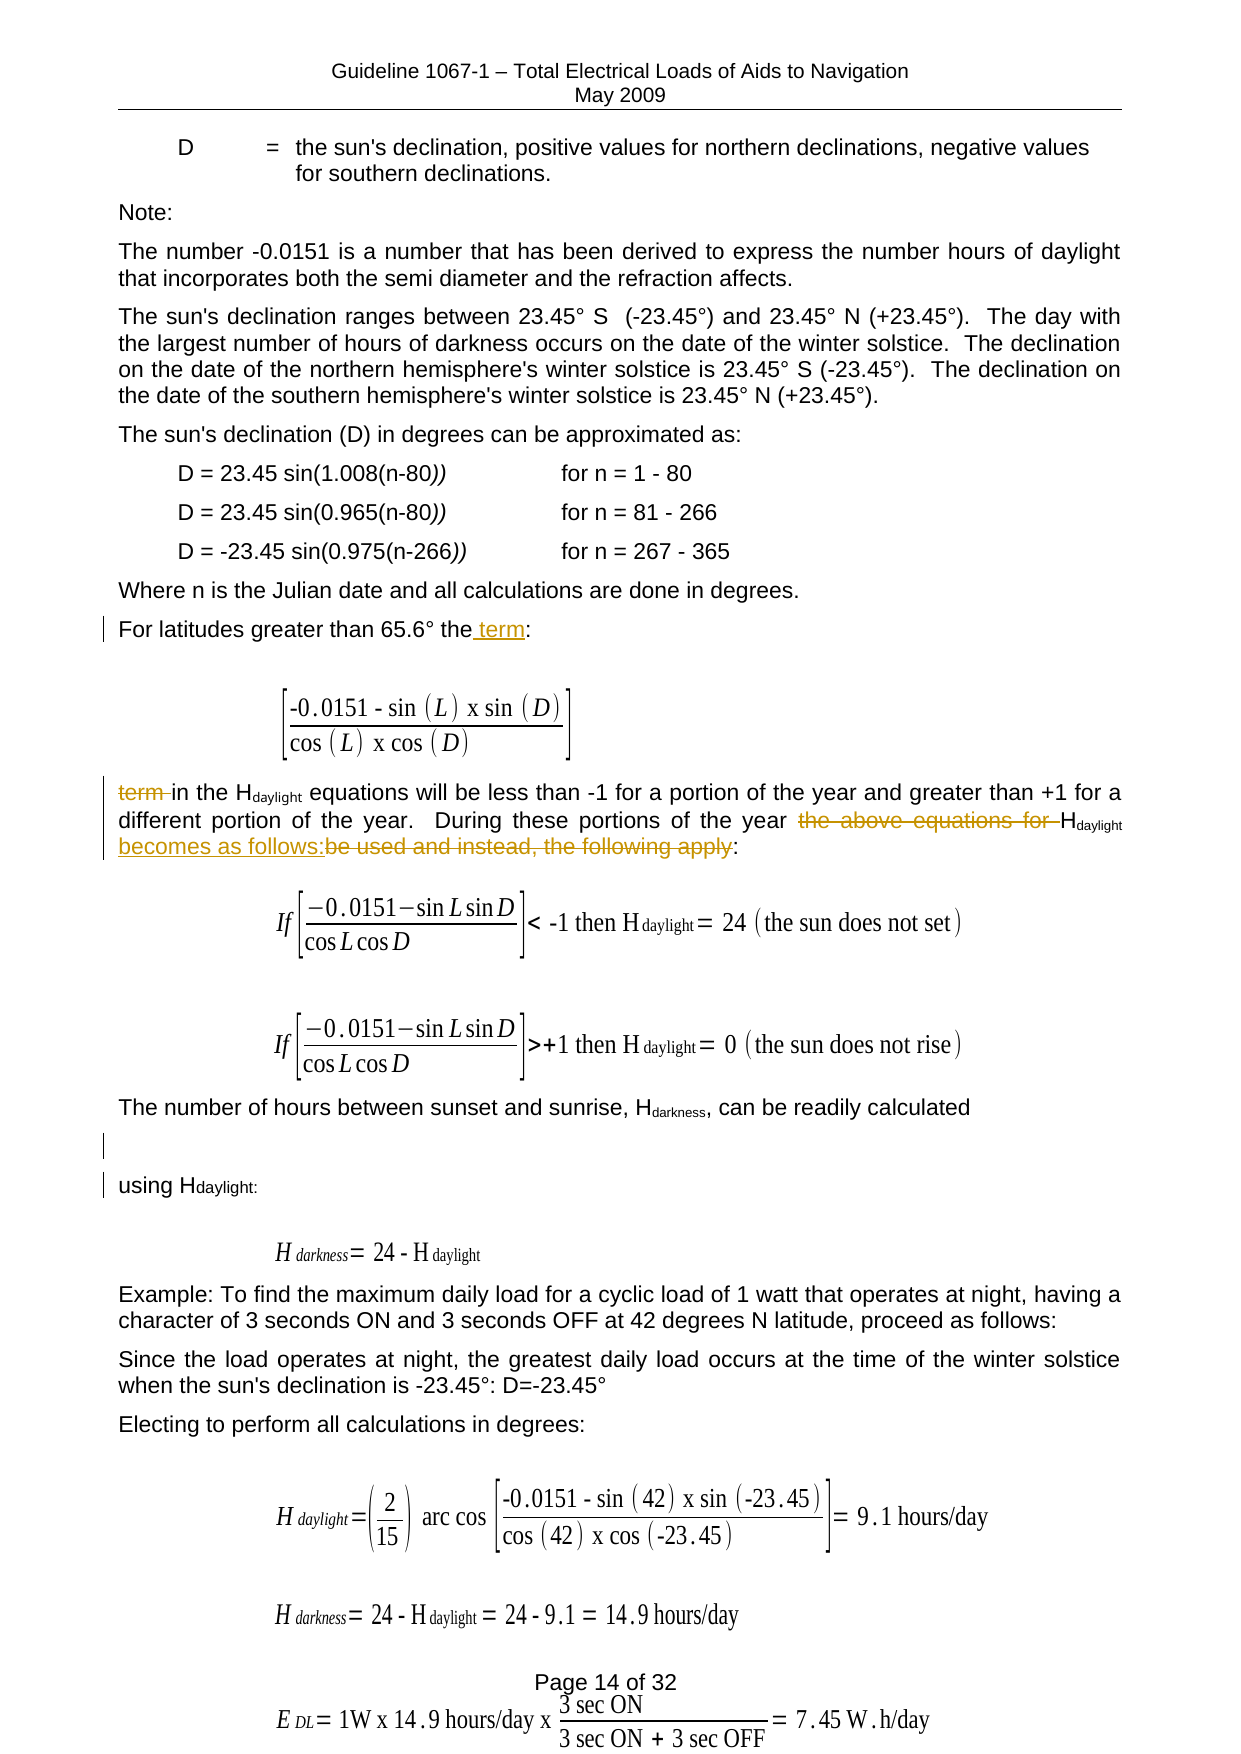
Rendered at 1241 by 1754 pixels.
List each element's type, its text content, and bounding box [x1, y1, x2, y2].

text using Hdaylight: [118, 1172, 1122, 1198]
text Where n is the Julian date and all calculations are done in degrees. [118, 577, 1122, 603]
text The sun's declination (D) in degrees can be approximated as: [118, 421, 1122, 448]
text Example: To find the maximum daily load for a cyclic load of 1 watt that operates at night, having a character of 3 seconds ON and 3 seconds OFF at 42 degrees N latitude, proceed as follows: [118, 1249, 1122, 1333]
text D = 23.45 sin(0.965(n-80)) for n = 81 - 266 [177, 499, 1122, 525]
text Electing to perform all calculations in degrees: [118, 1411, 1122, 1437]
text The sun's declination ranges between 23.45° S (-23.45°) and 23.45° N (+23.45°). The day with the largest number of hours of darkness occurs on the date of the winter solstice. The declination on the date of the northern hemisphere's winter solstice is 23.45° S (-23.45°). The declination on the date of the southern hemisphere's winter solstice is 23.45° N (+23.45°). [118, 303, 1122, 409]
text in the Hdaylight equations will be less than -1 for a portion of the year and greater than +1 for a different portion of the year. During these portions of the year Hdaylight : [118, 693, 1122, 860]
text Note: [118, 199, 1122, 226]
text D = 23.45 sin(1.008(n-80)) for n = 1 - 80 [177, 460, 1122, 486]
text The number of hours between sunset and sunrise, Hdarkness, can be readily calculated [118, 1011, 1122, 1120]
text D = -23.45 sin(0.975(n-266)) for n = 267 - 365 [177, 538, 1122, 564]
text Since the load operates at night, the greatest daily load occurs at the time of the winter solstice when the sun's declination is -23.45°: D=-23.45° [118, 1346, 1122, 1398]
text The number -0.0151 is a number that has been derived to express the number hours of daylight that incorporates both the semi diameter and the refraction affects. [118, 238, 1122, 291]
text D = the sun's declination, positive values for northern declinations, negative values for southern declinations. [177, 134, 1122, 187]
text For latitudes greater than 65.6° the: [118, 616, 1122, 642]
